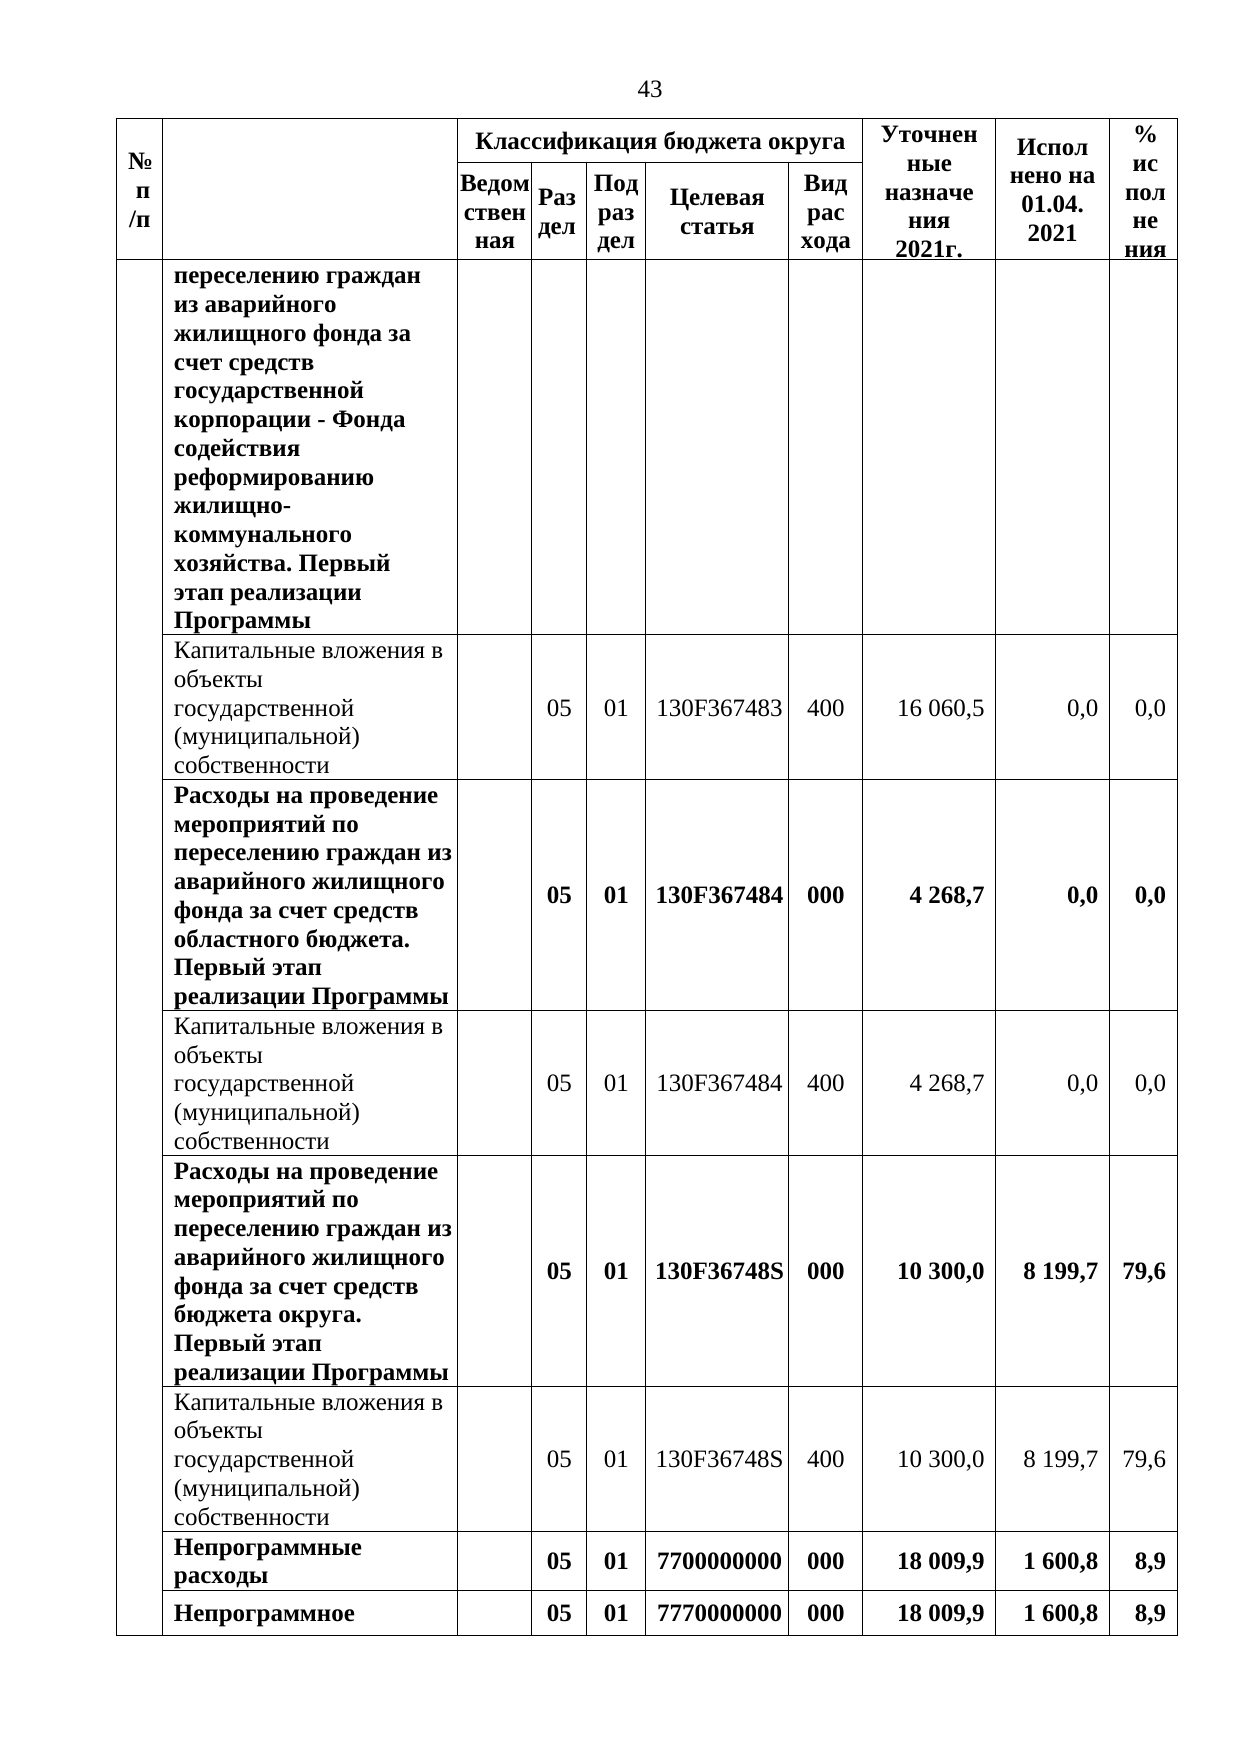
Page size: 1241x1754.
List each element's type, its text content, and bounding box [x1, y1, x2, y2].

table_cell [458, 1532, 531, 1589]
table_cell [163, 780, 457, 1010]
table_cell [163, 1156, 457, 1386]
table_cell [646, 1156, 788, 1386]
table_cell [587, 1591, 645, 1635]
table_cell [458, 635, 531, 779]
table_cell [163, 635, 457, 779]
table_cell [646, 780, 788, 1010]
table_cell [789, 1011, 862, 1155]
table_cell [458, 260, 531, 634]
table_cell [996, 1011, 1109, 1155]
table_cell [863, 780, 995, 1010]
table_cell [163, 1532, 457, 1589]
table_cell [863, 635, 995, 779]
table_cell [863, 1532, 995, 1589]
table_header Уточненные назначе ния 2021г. [863, 119, 995, 259]
table_cell Под раз дел [587, 163, 645, 259]
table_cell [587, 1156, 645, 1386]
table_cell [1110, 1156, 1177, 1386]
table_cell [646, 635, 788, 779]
table_cell Целевая статья [646, 163, 788, 259]
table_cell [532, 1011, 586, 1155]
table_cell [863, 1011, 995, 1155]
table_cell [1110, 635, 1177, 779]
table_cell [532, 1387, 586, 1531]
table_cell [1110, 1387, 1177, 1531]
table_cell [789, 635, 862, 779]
table_header Классификация бюджета округа [458, 119, 862, 162]
table_header № п/п [117, 119, 162, 259]
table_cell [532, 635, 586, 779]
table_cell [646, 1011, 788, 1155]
table_header Испол нено на 01.04. 2021 [996, 119, 1109, 259]
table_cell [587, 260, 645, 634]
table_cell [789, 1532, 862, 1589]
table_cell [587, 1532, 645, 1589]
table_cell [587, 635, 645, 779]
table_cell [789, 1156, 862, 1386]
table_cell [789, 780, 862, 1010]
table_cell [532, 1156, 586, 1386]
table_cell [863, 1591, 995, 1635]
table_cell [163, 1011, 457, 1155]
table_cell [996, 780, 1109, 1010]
table_header % ис пол не ния [1110, 119, 1177, 259]
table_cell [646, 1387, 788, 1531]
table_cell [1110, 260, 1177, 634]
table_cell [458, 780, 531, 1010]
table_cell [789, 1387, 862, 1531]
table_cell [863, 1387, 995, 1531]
table_cell Раз дел [532, 163, 586, 259]
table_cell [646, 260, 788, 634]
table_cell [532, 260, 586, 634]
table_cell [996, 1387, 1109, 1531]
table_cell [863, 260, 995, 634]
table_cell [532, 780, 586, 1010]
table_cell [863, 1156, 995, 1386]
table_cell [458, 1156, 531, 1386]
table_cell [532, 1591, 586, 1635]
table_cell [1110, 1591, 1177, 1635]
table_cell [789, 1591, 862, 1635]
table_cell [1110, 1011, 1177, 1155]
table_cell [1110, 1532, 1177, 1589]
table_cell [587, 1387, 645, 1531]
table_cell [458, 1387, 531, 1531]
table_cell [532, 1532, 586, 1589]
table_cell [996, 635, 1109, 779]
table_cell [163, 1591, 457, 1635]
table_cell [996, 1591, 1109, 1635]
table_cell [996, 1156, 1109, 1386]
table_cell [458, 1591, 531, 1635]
table_header [163, 119, 457, 259]
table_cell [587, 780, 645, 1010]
table_cell Вид рас хода [789, 163, 862, 259]
table_cell Ведомственная [458, 163, 531, 259]
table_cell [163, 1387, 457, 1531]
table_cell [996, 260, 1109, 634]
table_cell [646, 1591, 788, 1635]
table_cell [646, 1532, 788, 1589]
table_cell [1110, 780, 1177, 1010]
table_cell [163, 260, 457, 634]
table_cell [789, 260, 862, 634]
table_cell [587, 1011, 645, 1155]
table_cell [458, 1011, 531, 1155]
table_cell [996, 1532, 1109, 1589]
